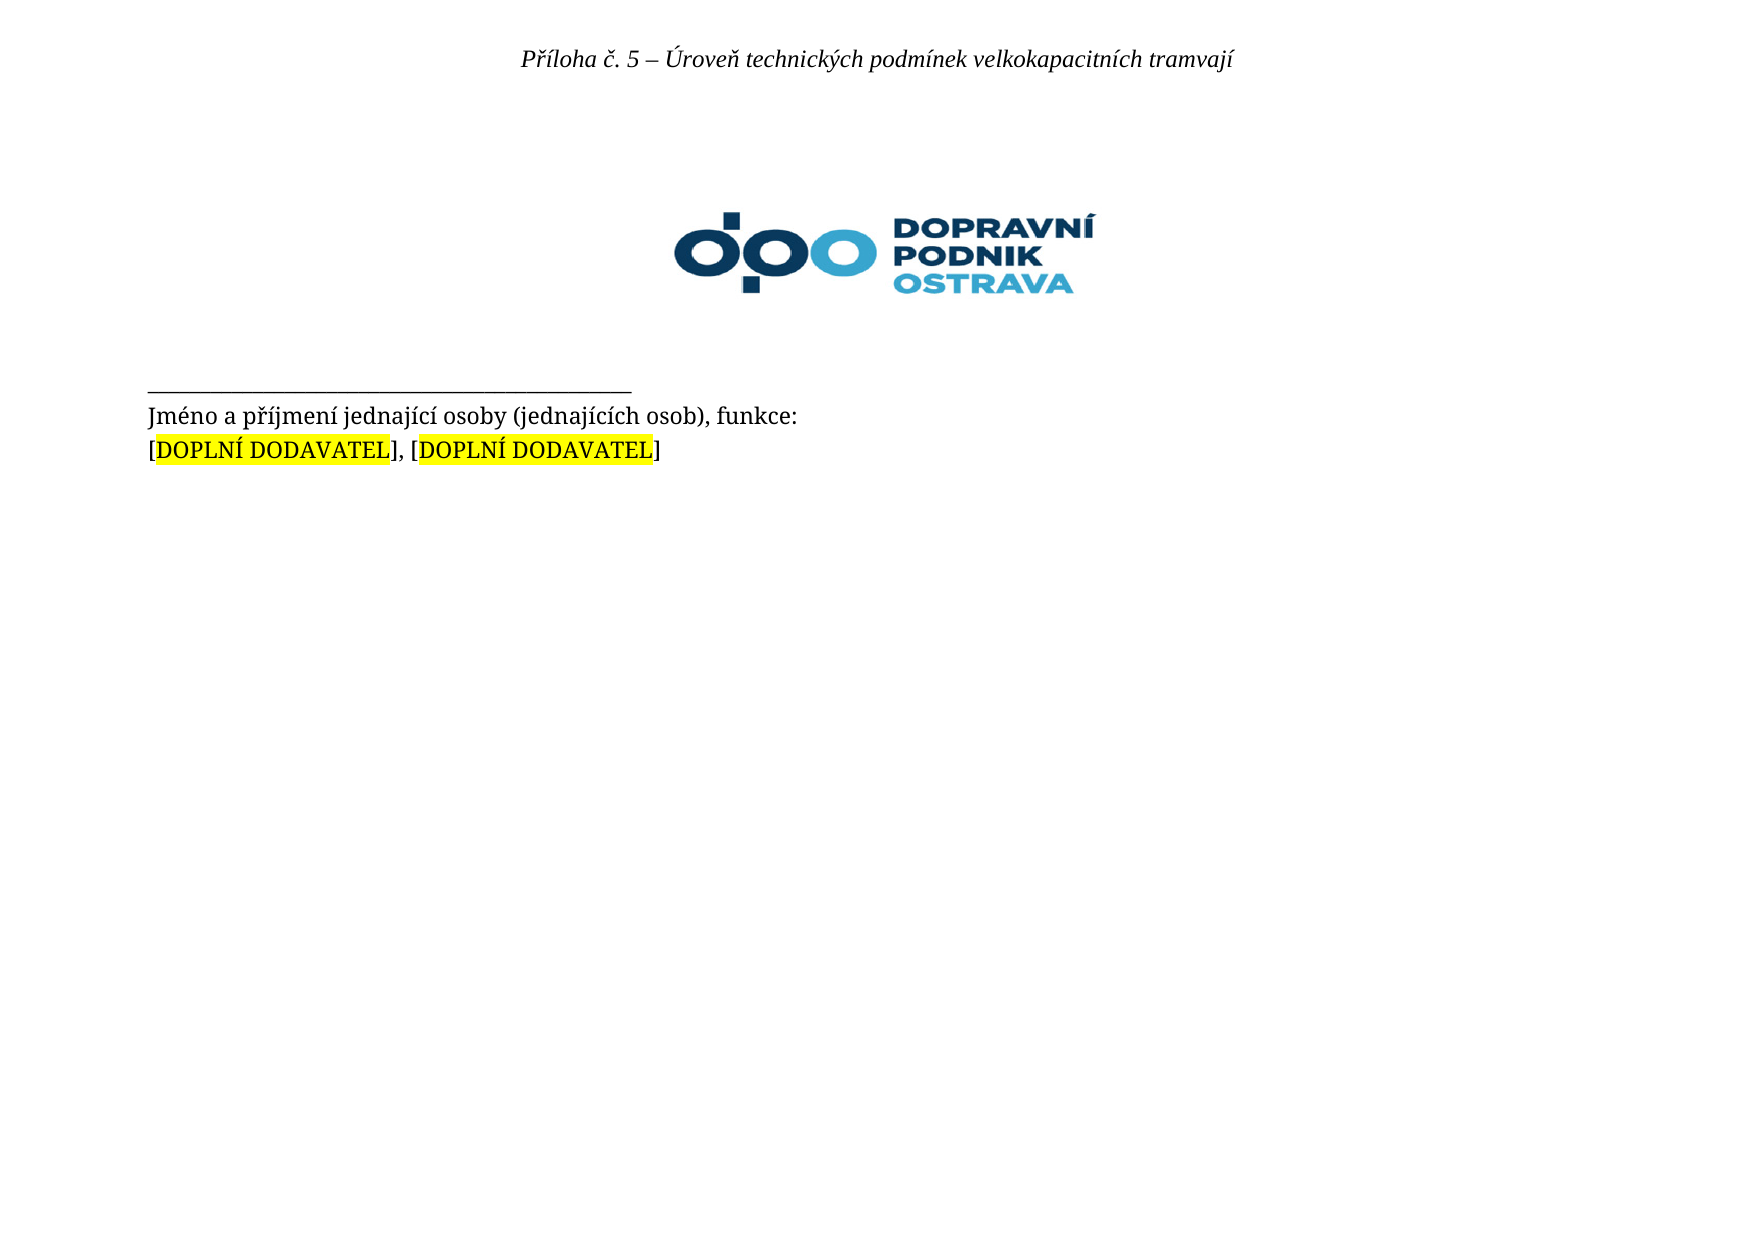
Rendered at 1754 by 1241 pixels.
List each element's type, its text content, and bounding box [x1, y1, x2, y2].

text [DOPLNÍ DODAVATEL], [DOPLNÍ DODAVATEL] [148, 433, 1606, 465]
picture [645, 185, 1109, 338]
text Jméno a příjmení jednající osoby (jednajících osob), funkce: [148, 400, 1606, 431]
text ______________________________________________ [148, 366, 1606, 397]
